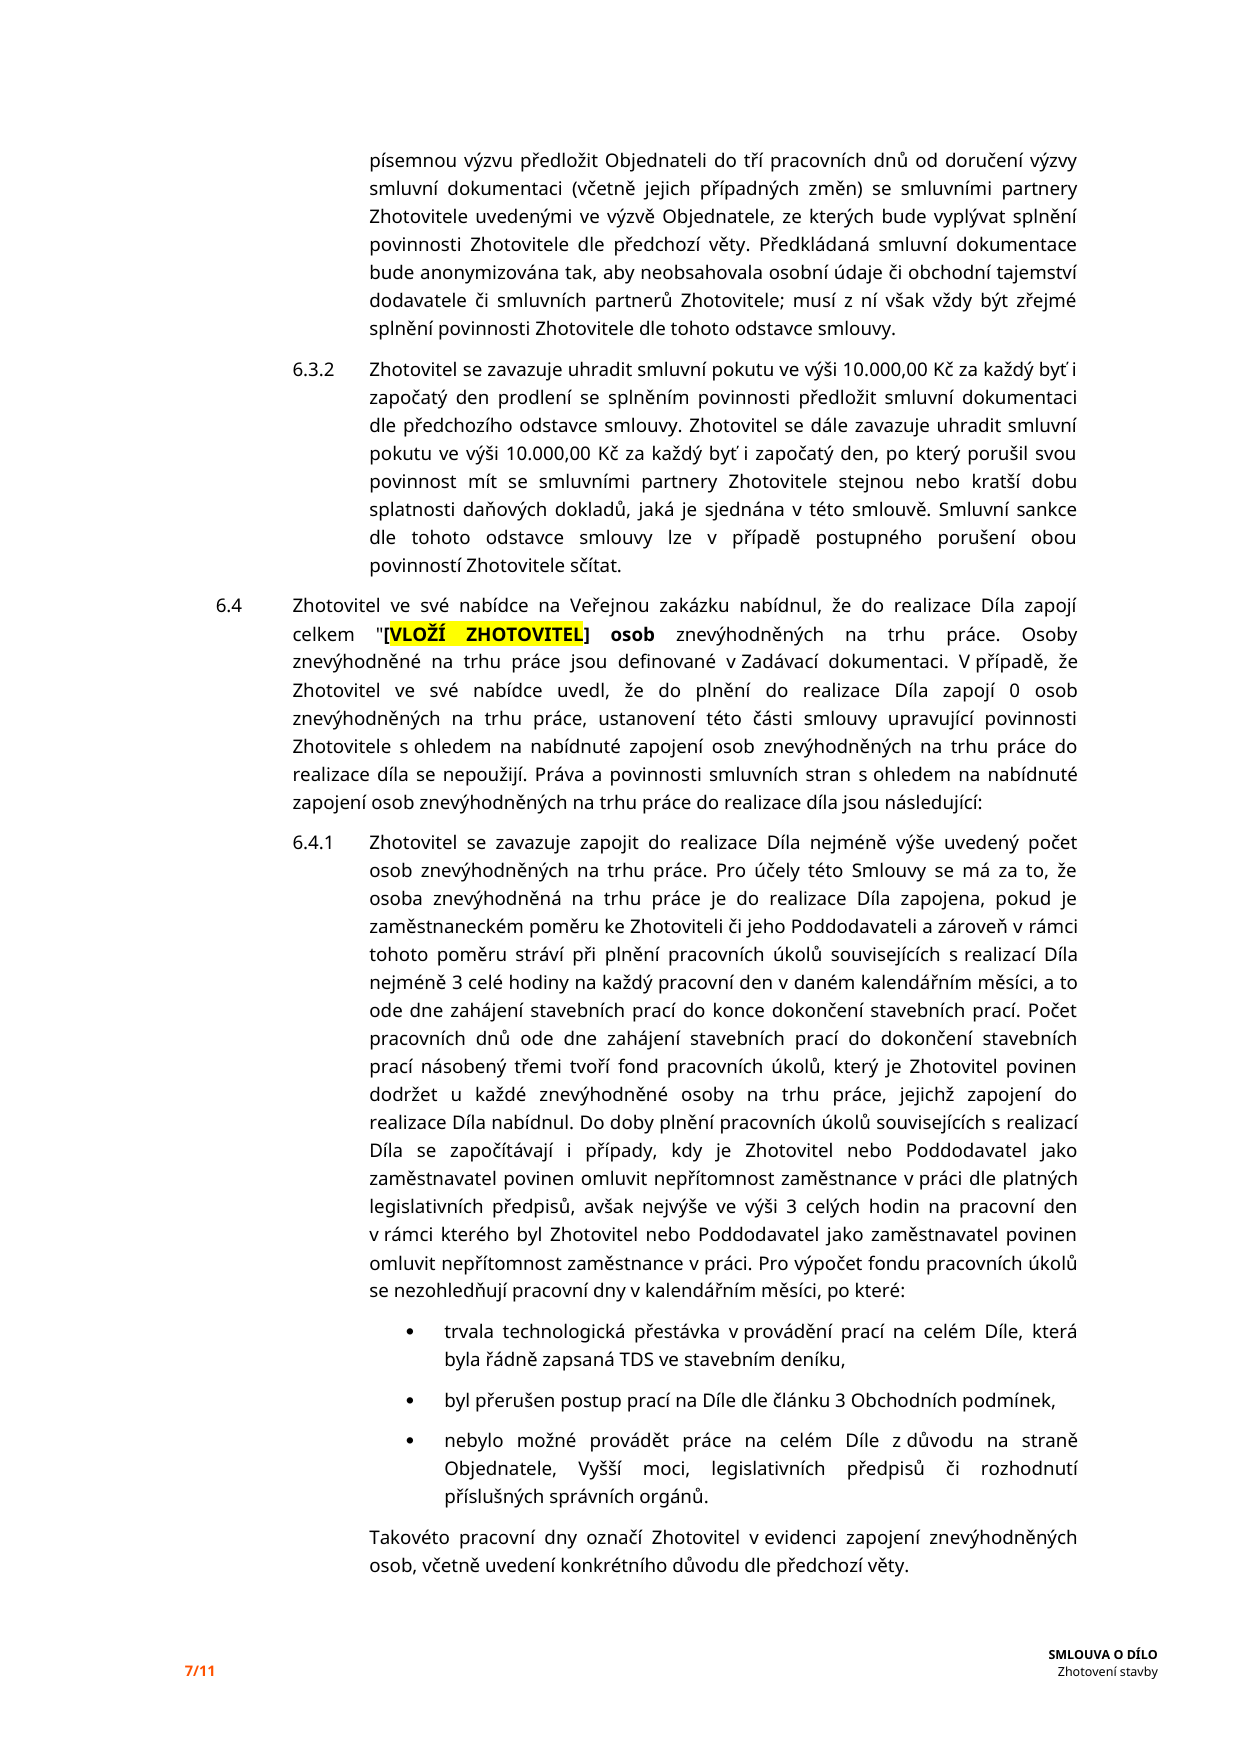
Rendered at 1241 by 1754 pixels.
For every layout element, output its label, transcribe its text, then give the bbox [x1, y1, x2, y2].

text Zhotovitel se zavazuje uhradit smluvní pokutu ve výši 10.000,00 Kč za každý byť i započatý den prodlení se splněním povinnosti předložit smluvní dokumentaci dle předchozího odstavce smlouvy. Zhotovitel se dále zavazuje uhradit smluvní pokutu ve výši 10.000,00 Kč za každý byť i započatý den, po který porušil svou povinnost mít se smluvními partnery Zhotovitele stejnou nebo kratší dobu splatnosti daňových dokladů, jaká je sjednána v této smlouvě. Smluvní sankce dle tohoto odstavce smlouvy lze v případě postupného porušení obou povinností Zhotovitele sčítat. [292, 356, 1078, 578]
list trvala technologická přestávka v provádění prací na celém Díle, která byla řádně zapsaná TDS ve stavebním deníku, [407, 1318, 1078, 1372]
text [292, 147, 1078, 341]
list Takovéto pracovní dny označí Zhotovitel v evidenci zapojení znevýhodněných osob, včetně uvedení konkrétního důvodu dle předchozí věty. [369, 1524, 1078, 1577]
text Zhotovitel se zavazuje zapojit do realizace Díla nejméně výše uvedený počet osob znevýhodněných na trhu práce. Pro účely této Smlouvy se má za to, že osoba znevýhodněná na trhu práce je do realizace Díla zapojena, pokud je zaměstnaneckém poměru ke Zhotoviteli či jeho Poddodavateli a zároveň v rámci tohoto poměru stráví při plnění pracovních úkolů souvisejících s realizací Díla nejméně 3 celé hodiny na každý pracovní den v daném kalendářním měsíci, a to ode dne zahájení stavebních prací do konce dokončení stavebních prací. Počet pracovních dnů ode dne zahájení stavebních prací do dokončení stavebních prací násobený třemi tvoří fond pracovních úkolů, který je Zhotovitel povinen dodržet u každé znevýhodněné osoby na trhu práce, jejichž zapojení do realizace Díla nabídnul. Do doby plnění pracovních úkolů souvisejících s realizací Díla se započítávají i případy, kdy je Zhotovitel nebo Poddodavatel jako zaměstnavatel povinen omluvit nepřítomnost zaměstnance v práci dle platných legislativních předpisů, avšak nejvýše ve výši 3 celých hodin na pracovní den v rámci kterého byl Zhotovitel nebo Poddodavatel jako zaměstnavatel povinen omluvit nepřítomnost zaměstnance v práci. Pro výpočet fondu pracovních úkolů se nezohledňují pracovní dny v kalendářním měsíci, po které: [292, 829, 1078, 1303]
text Zhotovitel ve své nabídce na Veřejnou zakázku nabídnul, že do realizace Díla zapojí celkem "[VLOŽÍ ZHOTOVITEL] osob znevýhodněných na trhu práce. Osoby znevýhodněné na trhu práce jsou definované v Zadávací dokumentaci. V případě, že Zhotovitel ve své nabídce uvedl, že do plnění do realizace Díla zapojí 0 osob znevýhodněných na trhu práce, ustanovení této části smlouvy upravující povinnosti Zhotovitele s ohledem na nabídnuté zapojení osob znevýhodněných na trhu práce do realizace díla se nepoužijí. Práva a povinnosti smluvních stran s ohledem na nabídnuté zapojení osob znevýhodněných na trhu práce do realizace díla jsou následující: [216, 593, 1078, 814]
list byl přerušen postup prací na Díle dle článku 3 Obchodních podmínek, [407, 1387, 1078, 1412]
list nebylo možné provádět práce na celém Díle z důvodu na straně Objednatele, Vyšší moci, legislativních předpisů či rozhodnutí příslušných správních orgánů. [407, 1427, 1078, 1509]
